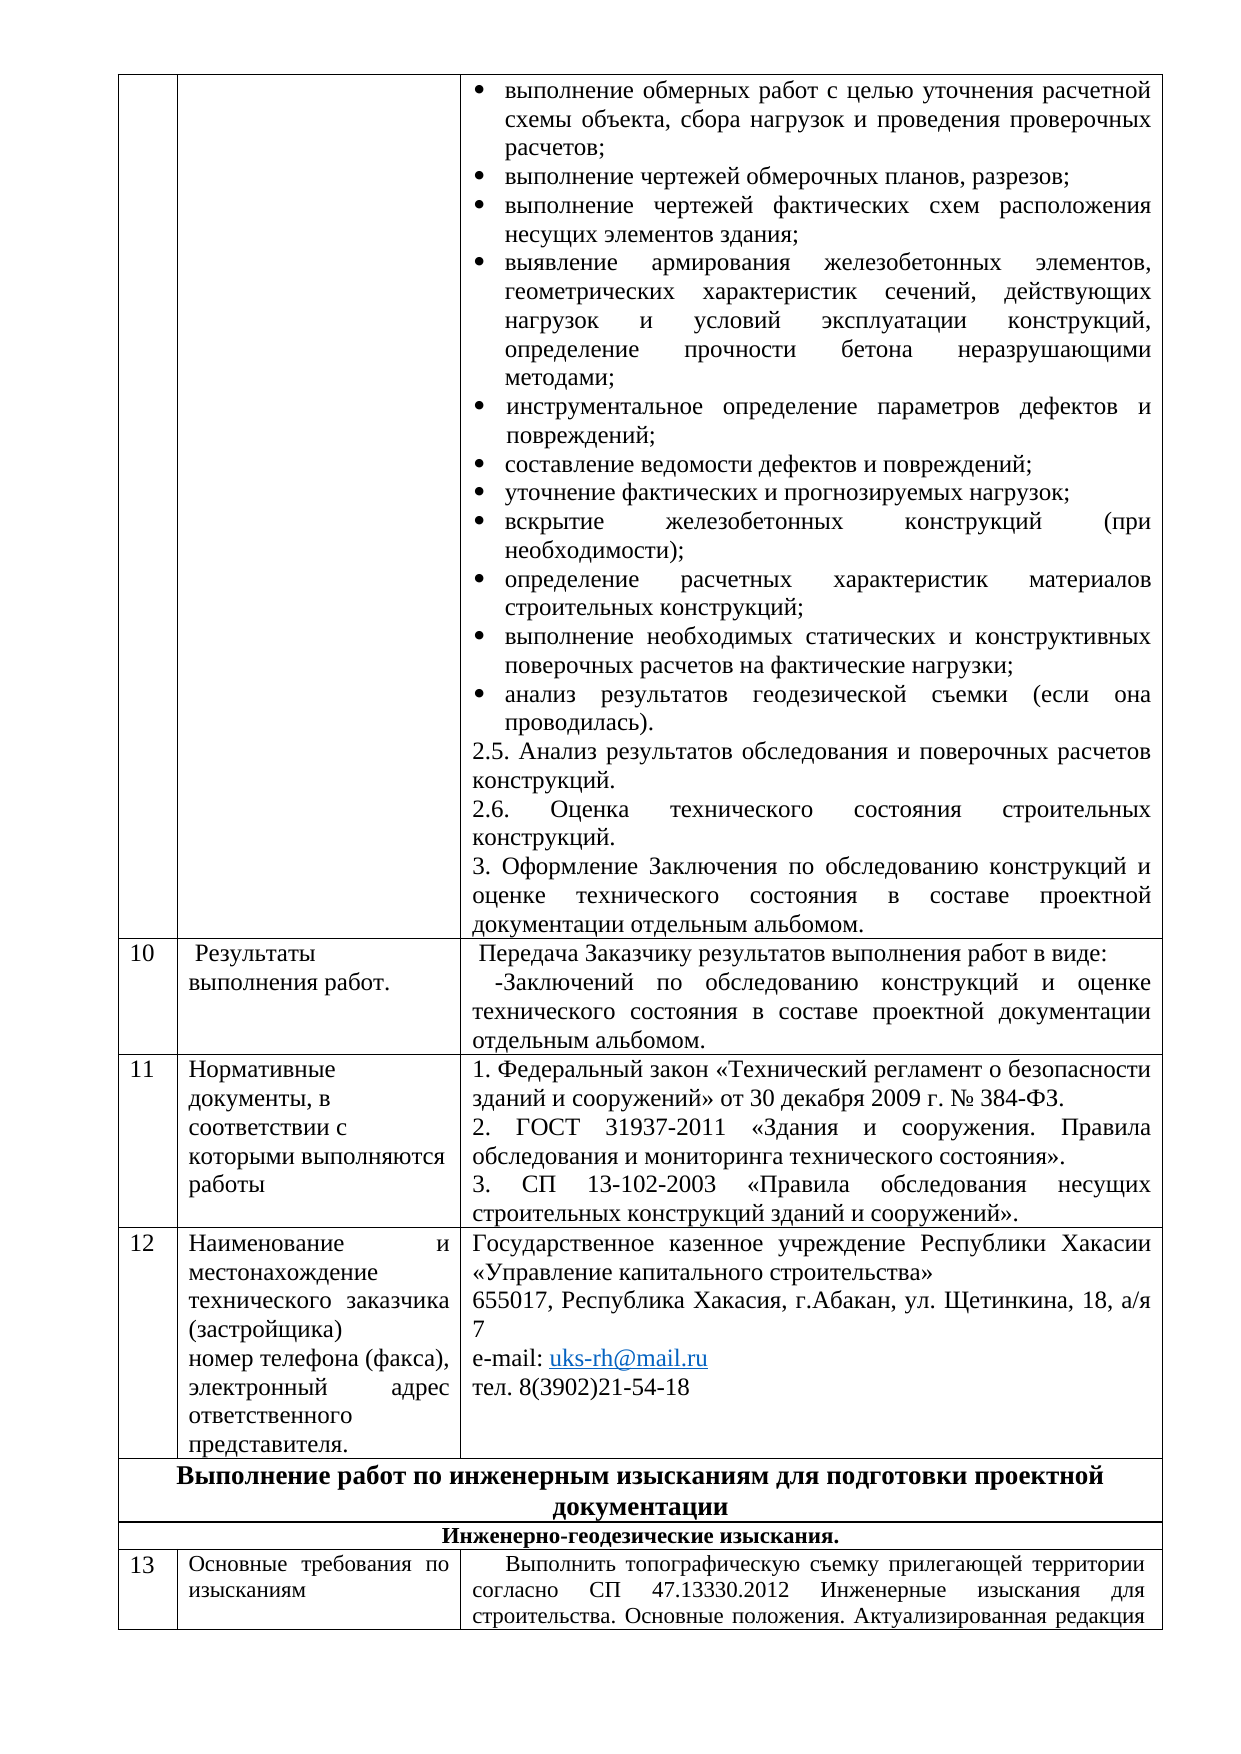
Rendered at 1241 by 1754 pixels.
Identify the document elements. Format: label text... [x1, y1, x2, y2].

table_cell Результаты выполнения работ. [178, 939, 460, 1053]
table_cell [461, 1550, 1162, 1629]
table_cell Выполнение работ по инженерным изысканиям для подготовки проектной документации [119, 1459, 1162, 1521]
table_cell Нормативные документы, в соответствии с которыми выполняются работы [178, 1055, 460, 1227]
table_cell Передача Заказчику результатов выполнения работ в виде: -Заключений по обследованию конструкций и оценке технического состояния в составе проектной документации отдельным альбомом. [461, 939, 1162, 1053]
table_cell Наименование и местонахождение технического заказчика (застройщика) номер телефона (факса), электронный адрес ответственного представителя. [178, 1228, 460, 1458]
table_cell 9 [119, 75, 177, 937]
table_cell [461, 75, 1162, 937]
table_cell Государственное казенное учреждение Республики Хакасии «Управление капитального строительства» 655017, Республика Хакасия, г.Абакан, ул. Щетинкина, 18, а/я 7 e-mail: uks-rh@mail.ru тел. 8(3902)21-54-18 [461, 1228, 1162, 1458]
table_cell 13 [119, 1550, 177, 1629]
table_cell Инженерно-геодезические изыскания. [119, 1523, 1162, 1549]
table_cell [178, 75, 460, 937]
table_cell 10 [119, 939, 177, 1053]
table_cell 12 [119, 1228, 177, 1458]
table_cell 11 [119, 1055, 177, 1227]
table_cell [178, 1550, 460, 1629]
table_cell 1. Федеральный закон «Технический регламент о безопасности зданий и сооружений» от 30 декабря 2009 г. № 384-ФЗ. 2. ГОСТ 31937-2011 «Здания и сооружения. Правила обследования и мониторинга технического состояния». 3. СП 13-102-2003 «Правила обследования несущих строительных конструкций зданий и сооружений». [461, 1055, 1162, 1227]
